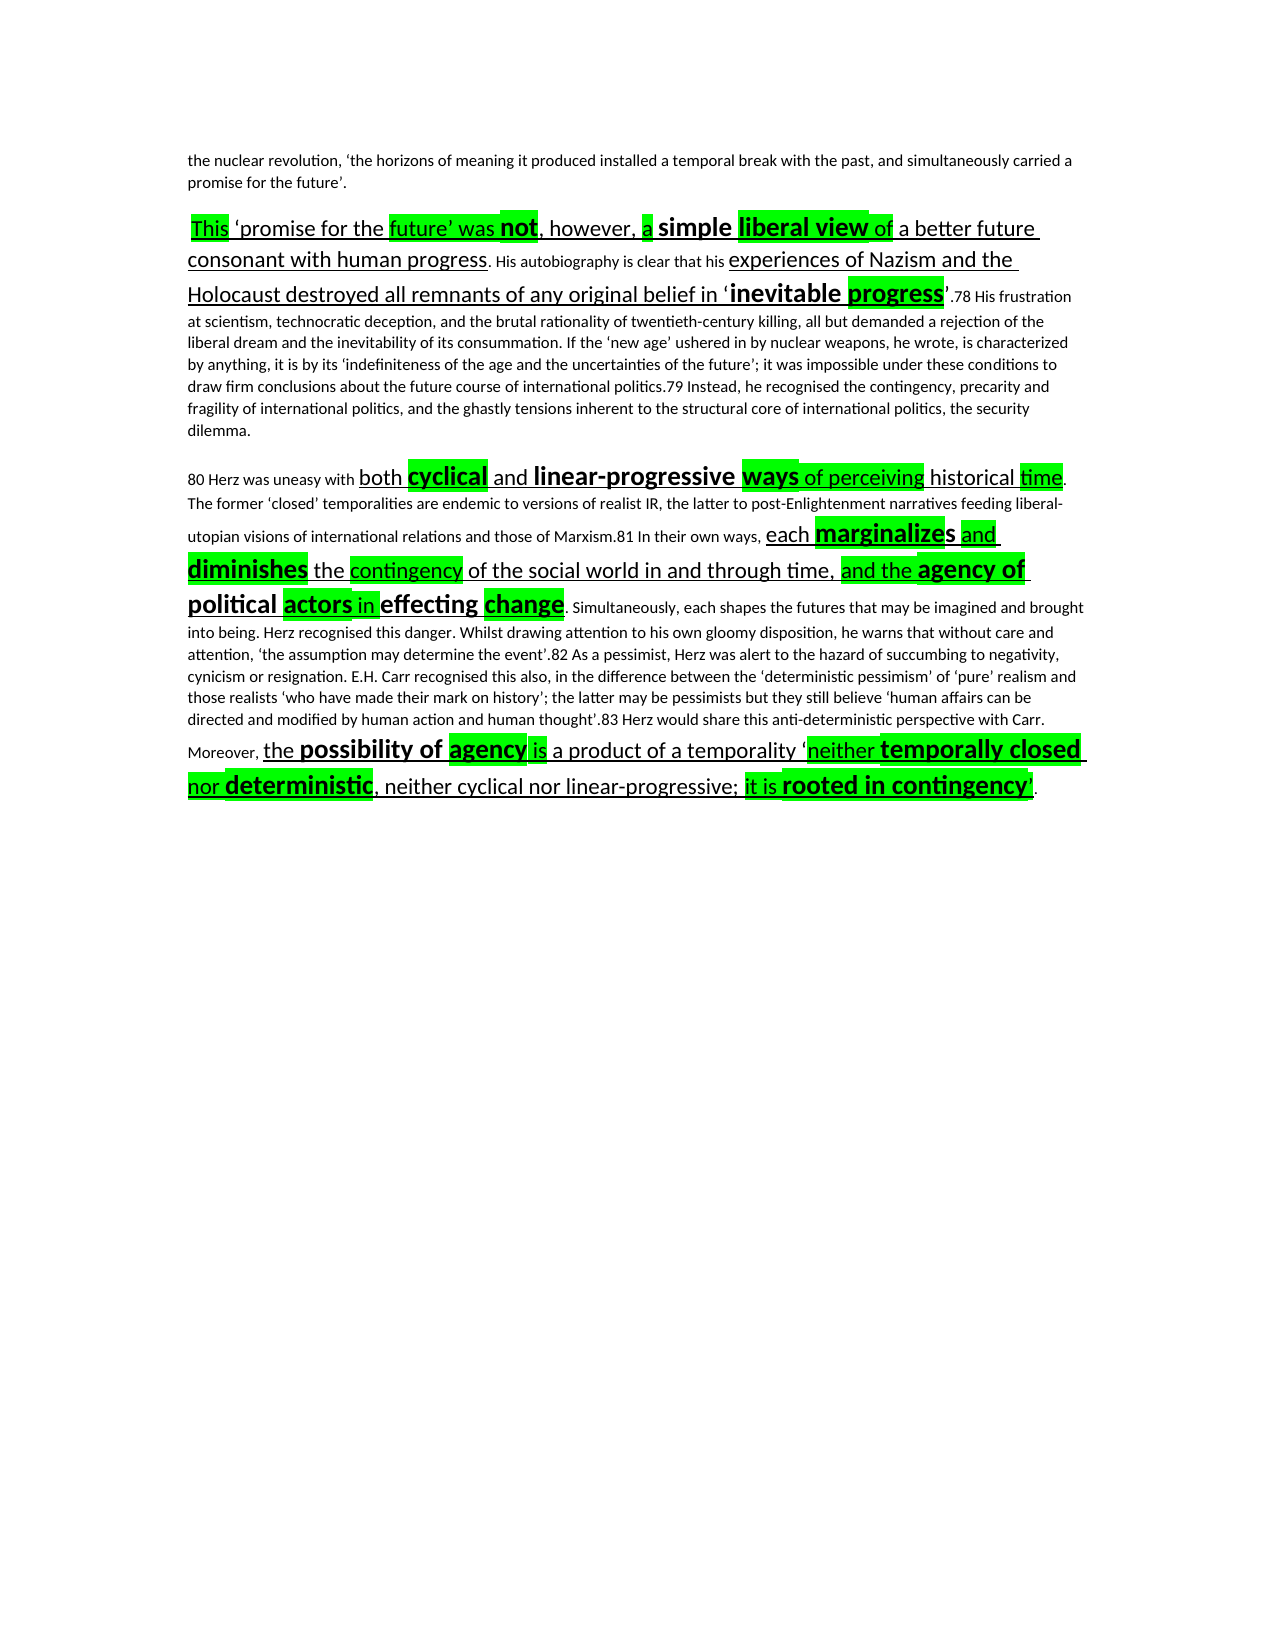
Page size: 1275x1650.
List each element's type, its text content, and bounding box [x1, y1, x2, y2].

text This ‘promise for the future’ was not, however, a simple liberal view of a better future consonant with human progress. His autobiography is clear that his experiences of Nazism and the Holocaust destroyed all remnants of any original belief in ‘inevitable progress’.78 His frustration at scientism, technocratic deception, and the brutal rationality of twentieth-century killing, all but demanded a rejection of the liberal dream and the inevitability of its consummation. If the ‘new age’ ushered in by nuclear weapons, he wrote, is characterized by anything, it is by its ‘indefiniteness of the age and the uncertainties of the future’; it was impossible under these conditions to draw firm conclusions about the future course of international politics.79 Instead, he recognised the contingency, precarity and fragility of international politics, and the ghastly tensions inherent to the structural core of international politics, the security dilemma. [187, 210, 1087, 441]
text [187, 150, 1087, 192]
text 80 Herz was uneasy with both cyclical and linear-progressive ways of perceiving historical time. The former ‘closed’ temporalities are endemic to versions of realist IR, the latter to post-Enlightenment narratives feeding liberal-utopian visions of international relations and those of Marxism.81 In their own ways, each marginalizes and diminishes the contingency of the social world in and through time, and the agency of political actors in effecting change. Simultaneously, each shapes the futures that may be imagined and brought into being. Herz recognised this danger. Whilst drawing attention to his own gloomy disposition, he warns that without care and attention, ‘the assumption may determine the event’.82 As a pessimist, Herz was alert to the hazard of succumbing to negativity, cynicism or resignation. E.H. Carr recognised this also, in the difference between the ‘deterministic pessimism’ of ‘pure’ realism and those realists ‘who have made their mark on history’; the latter may be pessimists but they still believe ‘human affairs can be directed and modified by human action and human thought’.83 Herz would share this anti-deterministic perspective with Carr. Moreover, the possibility of agency is a product of a temporality ‘neither temporally closed nor deterministic, neither cyclical nor linear-progressive; it is rooted in contingency’. [187, 459, 1087, 801]
